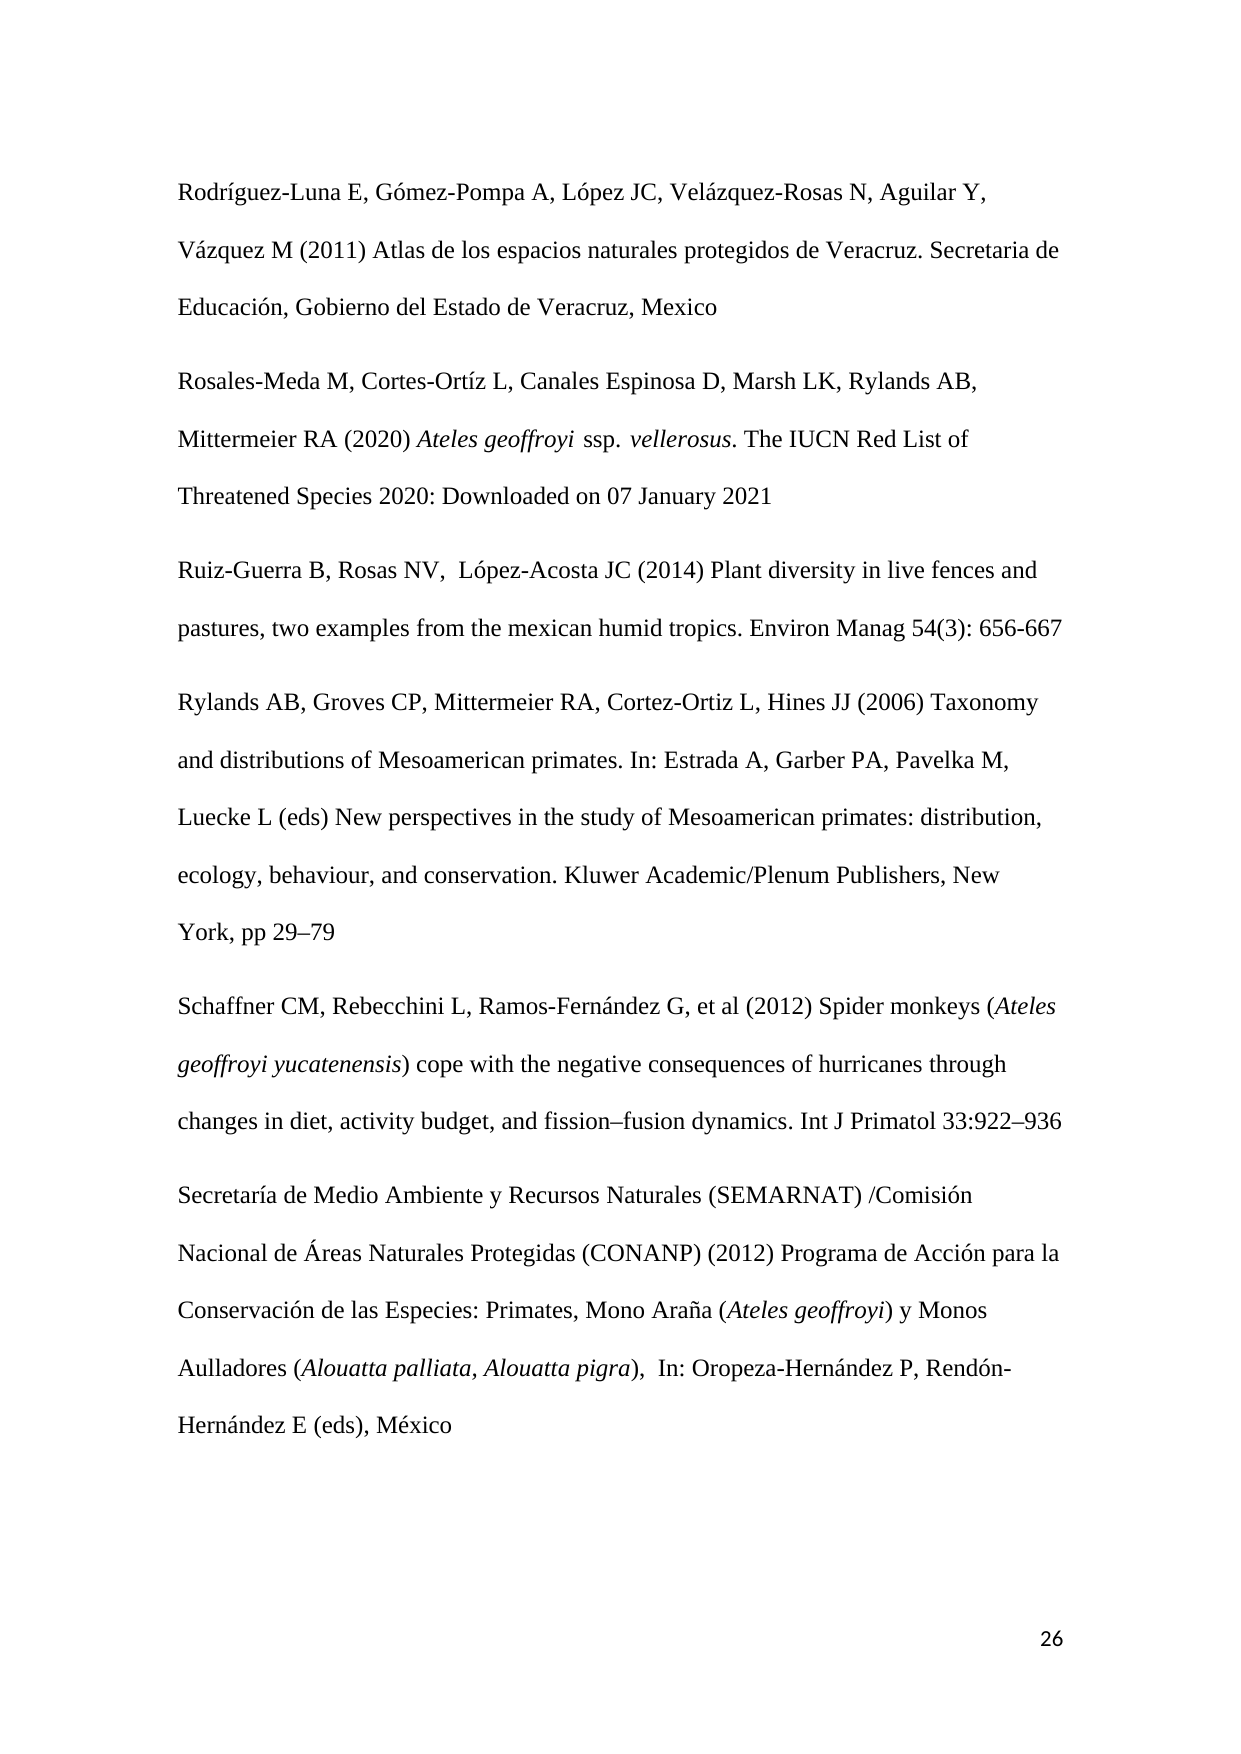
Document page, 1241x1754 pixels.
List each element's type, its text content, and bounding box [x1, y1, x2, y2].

text Secretaría de Medio Ambiente y Recursos Naturales (SEMARNAT) /Comisión Nacional de Áreas Naturales Protegidas (CONANP) (2012) Programa de Acción para la Conservación de las Especies: Primates, Mono Araña (Ateles geoffroyi) y Monos Aulladores (Alouatta palliata, Alouatta pigra), In: Oropeza-Hernández P, Rendón-Hernández E (eds), México [177, 1181, 1063, 1439]
text Ruiz-Guerra B, Rosas NV, López-Acosta JC (2014) Plant diversity in live fences and pastures, two examples from the mexican humid tropics. Environ Manag 54(3): 656-667 [177, 556, 1063, 642]
text Rylands AB, Groves CP, Mittermeier RA, Cortez-Ortiz L, Hines JJ (2006) Taxonomy and distributions of Mesoamerican primates. In: Estrada A, Garber PA, Pavelka M, Luecke L (eds) New perspectives in the study of Mesoamerican primates: distribution, ecology, behaviour, and conservation. Kluwer Academic/Plenum Publishers, New York, pp 29–79 [177, 687, 1063, 946]
text Rodríguez-Luna E, Gómez-Pompa A, López JC, Velázquez-Rosas N, Aguilar Y, Vázquez M (2011) Atlas de los espacios naturales protegidos de Veracruz. Secretaria de Educación, Gobierno del Estado de Veracruz, Mexico [177, 177, 1063, 321]
text Schaffner CM, Rebecchini L, Ramos-Fernández G, et al (2012) Spider monkeys (Ateles geoffroyi yucatenensis) cope with the negative consequences of hurricanes through changes in diet, activity budget, and fission–fusion dynamics. Int J Primatol 33:922–936 [177, 991, 1063, 1135]
text Rosales-Meda M, Cortes-Ortíz L, Canales Espinosa D, Marsh LK, Rylands AB, Mittermeier RA (2020) Ateles geoffroyi ssp. vellerosus. The IUCN Red List of Threatened Species 2020: Downloaded on 07 January 2021 [177, 366, 1063, 510]
